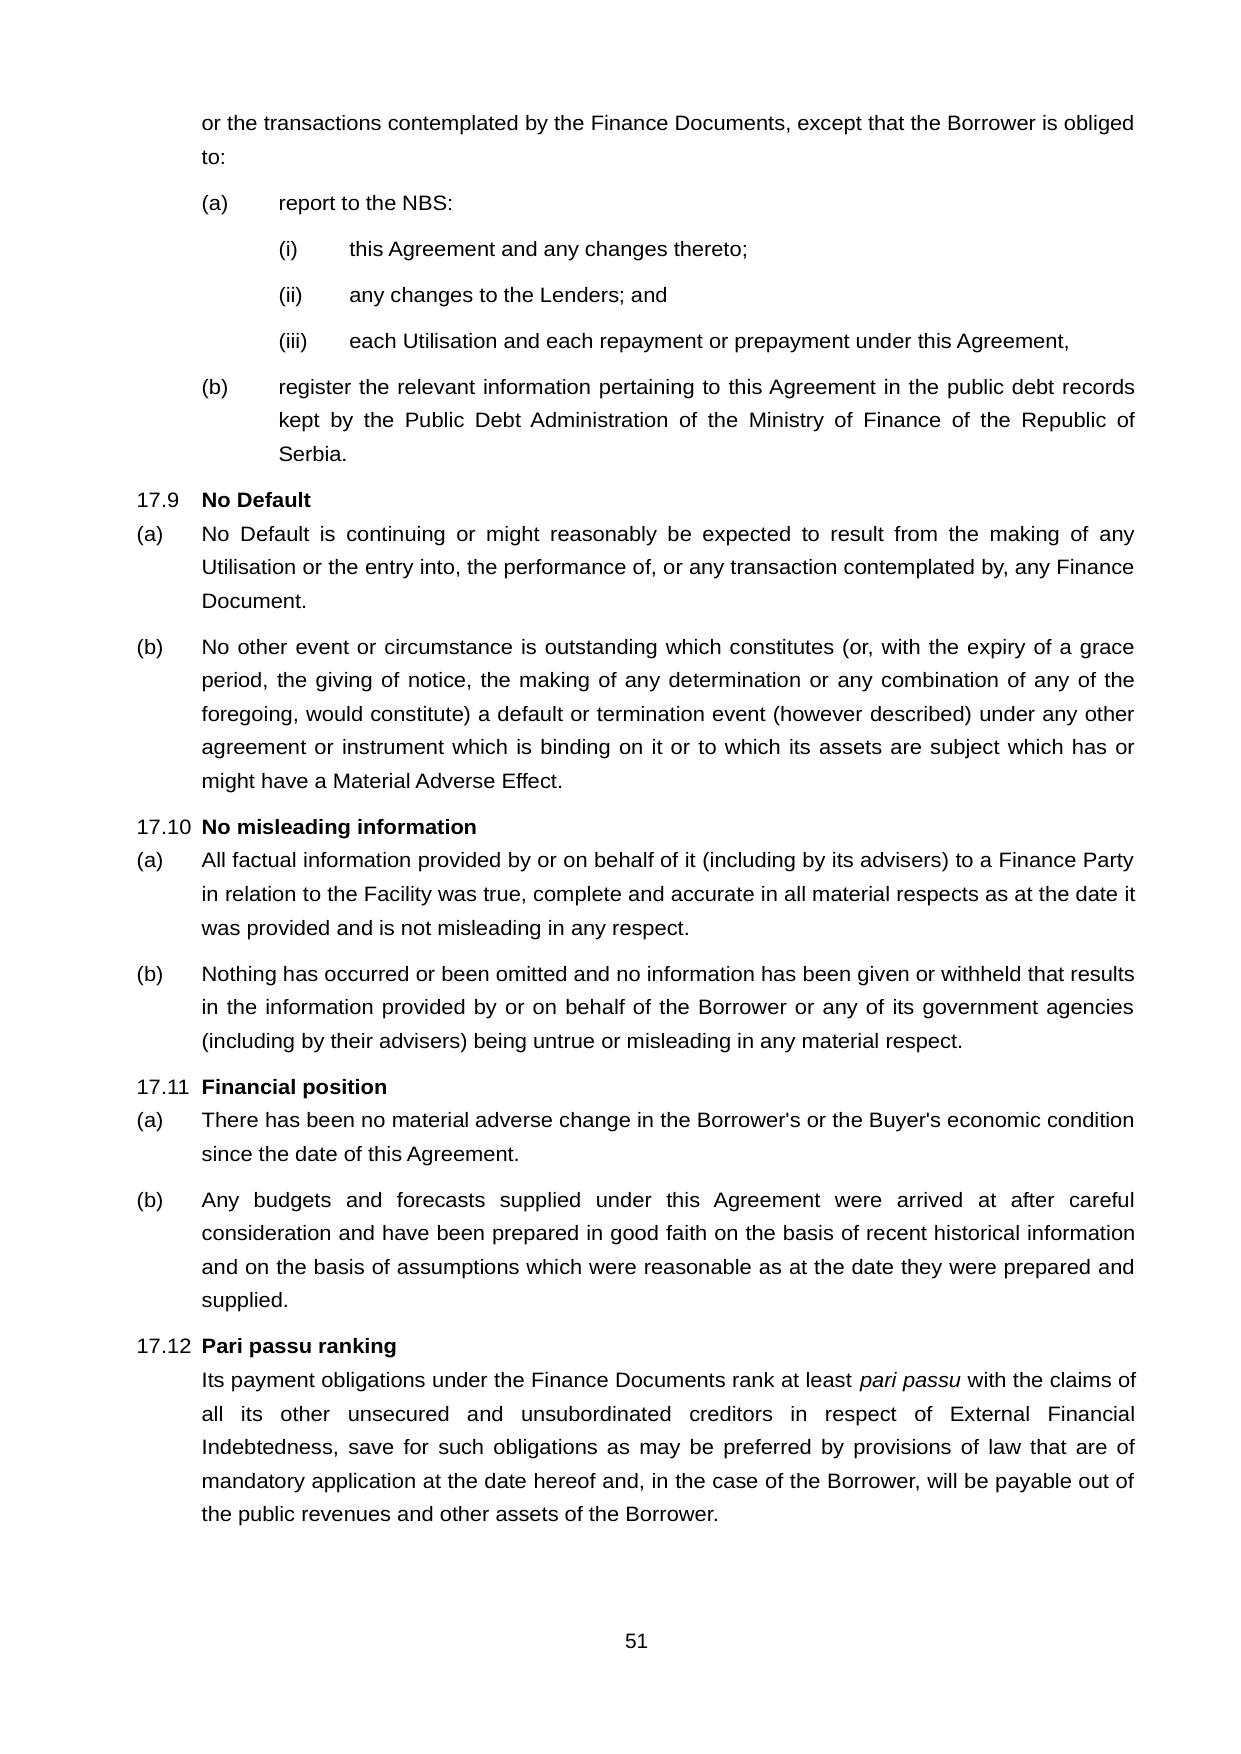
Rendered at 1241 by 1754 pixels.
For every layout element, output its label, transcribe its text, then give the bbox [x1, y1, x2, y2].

text each Utilisation and each repayment or prepayment under this Agreement, [278, 329, 1137, 353]
text register the relevant information pertaining to this Agreement in the public debt records kept by the Public Debt Administration of the Ministry of Finance of the Republic of Serbia. [201, 375, 1137, 466]
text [201, 111, 1137, 168]
text Its payment obligations under the Finance Documents rank at least pari passu with the claims of all its other unsecured and unsubordinated creditors in respect of External Financial Indebtedness, save for such obligations as may be preferred by provisions of law that are of mandatory application at the date hereof and, in the case of the Borrower, will be payable out of the public revenues and other assets of the Borrower. [201, 1368, 1137, 1526]
text Nothing has occurred or been omitted and no information has been given or withheld that results in the information provided by or on behalf of the Borrower or any of its government agencies (including by their advisers) being untrue or misleading in any material respect. [136, 961, 1137, 1052]
text report to the NBS: [201, 191, 1137, 214]
text Financial position [136, 1074, 1137, 1098]
text No misleading information [136, 815, 1137, 839]
text There has been no material adverse change in the Borrower's or the Buyer's economic condition since the date of this Agreement. [136, 1108, 1137, 1166]
text All factual information provided by or on behalf of it (including by its advisers) to a Finance Party in relation to the Facility was true, complete and accurate in all material respects as at the date it was provided and is not misleading in any respect. [136, 848, 1137, 939]
text No other event or circumstance is outstanding which constitutes (or, with the expiry of a grace period, the giving of notice, the making of any determination or any combination of any of the foregoing, would constitute) a default or termination event (however described) under any other agreement or instrument which is binding on it or to which its assets are subject which has or might have a Material Adverse Effect. [136, 634, 1137, 793]
text Pari passu ranking [136, 1334, 1137, 1358]
text Any budgets and forecasts supplied under this Agreement were arrived at after careful consideration and have been prepared in good faith on the basis of recent historical information and on the basis of assumptions which were reasonable as at the date they were prepared and supplied. [136, 1188, 1137, 1312]
text any changes to the Lenders; and [278, 283, 1137, 307]
text No Default [136, 488, 1137, 512]
text No Default is continuing or might reasonably be expected to result from the making of any Utilisation or the entry into, the performance of, or any transaction contemplated by, any Finance Document. [136, 521, 1137, 612]
text this Agreement and any changes thereto; [278, 237, 1137, 261]
